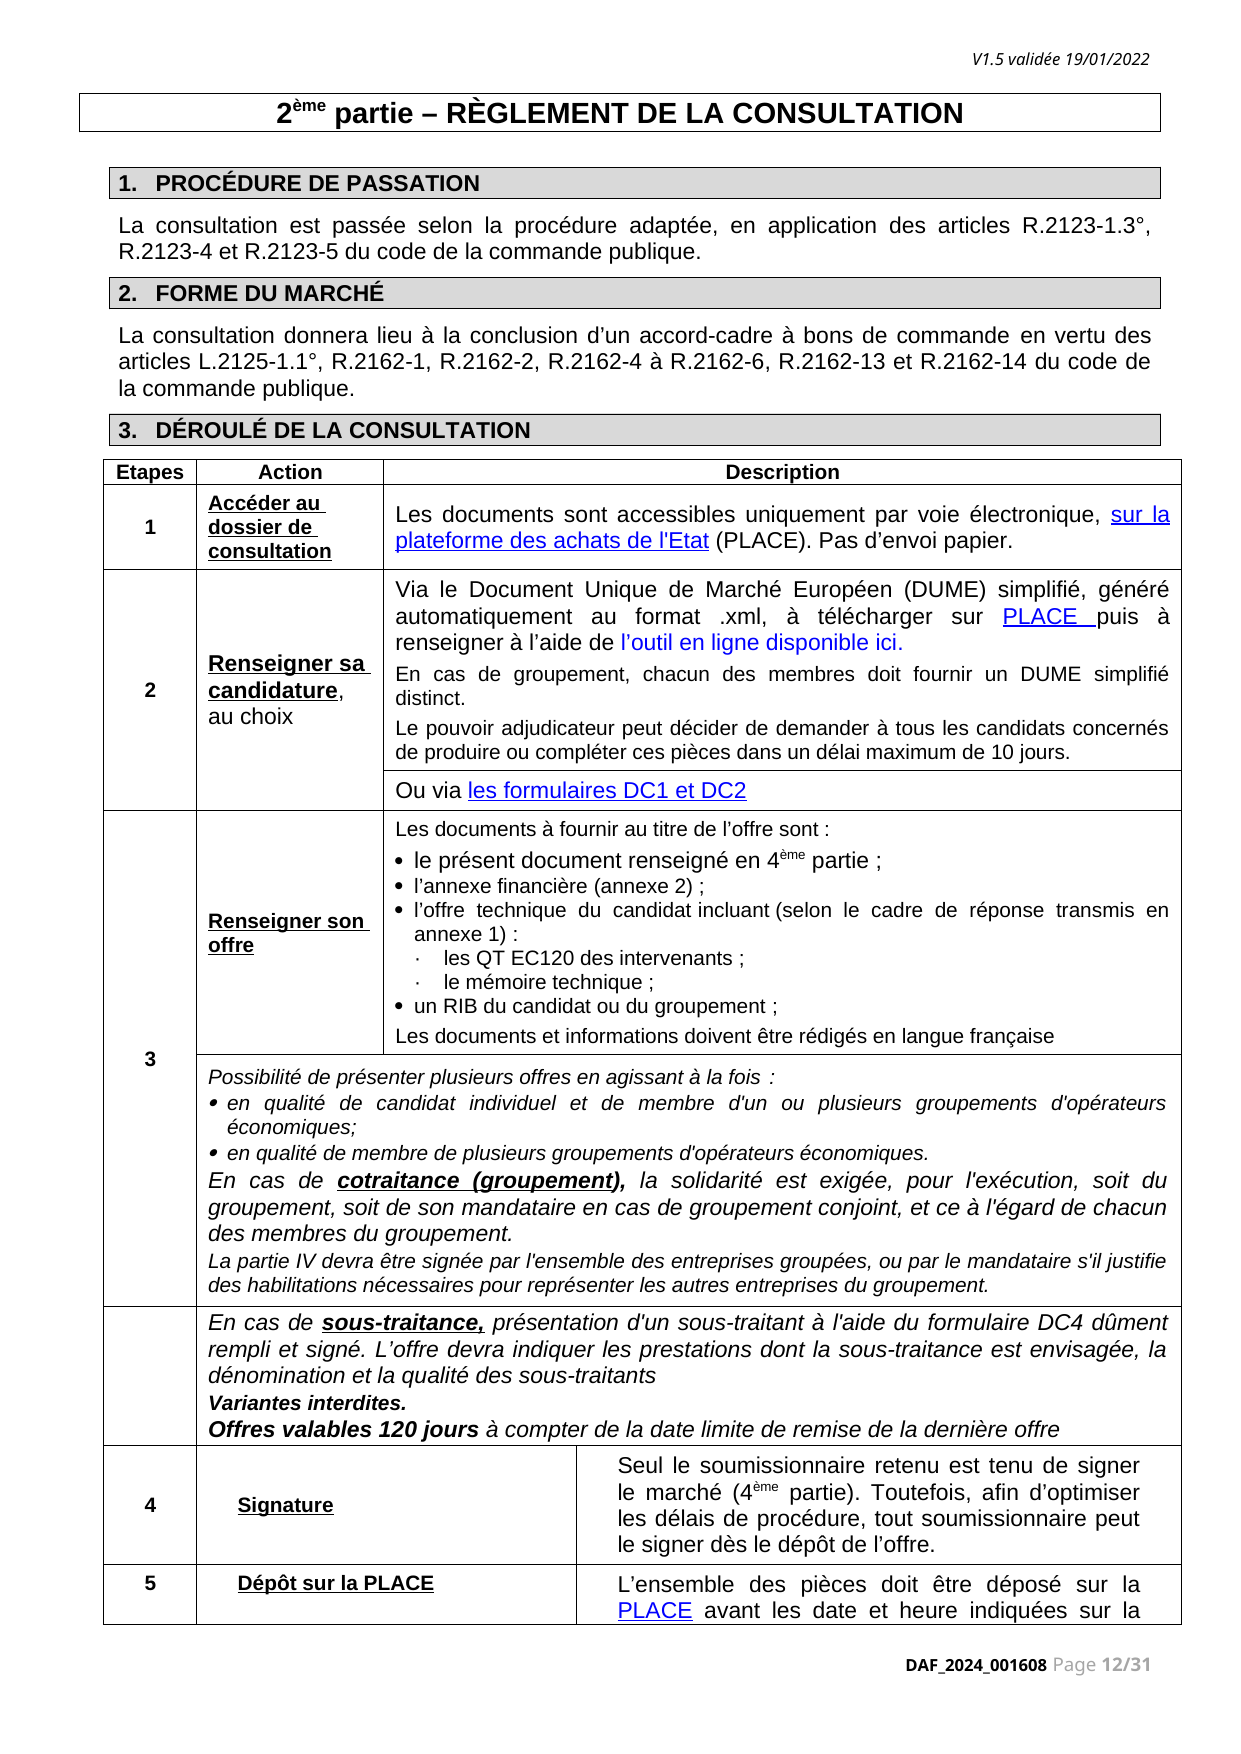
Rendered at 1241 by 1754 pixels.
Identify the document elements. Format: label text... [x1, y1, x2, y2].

table_header Description [384, 460, 1181, 484]
table_cell Dépôt sur la PLACE [197, 1565, 576, 1624]
table_cell Ou via les formulaires DC1 et DC2 [384, 771, 1181, 810]
table_cell Possibilité de présenter plusieurs offres en agissant à la fois : en qualité de candidat individuel et de membre d'un ou plusieurs groupements d'opérateurs économiques; en qualité de membre de plusieurs groupements d'opérateurs économiques. En cas de cotraitance (groupement), la solidarité est exigée, pour l'exécution, soit du groupement, soit de son mandataire en cas de groupement conjoint, et ce à l'égard de chacun des membres du groupement. La partie IV devra être signée par l'ensemble des entreprises groupées, ou par le mandataire s'il justifie des habilitations nécessaires pour représenter les autres entreprises du groupement. [197, 1055, 1181, 1306]
text 2ème partie – RÈGLEMENT DE LA CONSULTATION [80, 94, 1160, 131]
table_header Action [197, 460, 383, 484]
table_cell 1 [104, 485, 196, 569]
list DÉROULÉ DE LA CONSULTATION [110, 415, 1160, 445]
table_cell 5 [104, 1565, 196, 1624]
table_header Etapes [104, 460, 196, 484]
table_cell Les documents à fournir au titre de l’offre sont : le présent document renseigné en 4ème partie ; l’annexe financière (annexe 2) ; l’offre technique du candidat incluant (selon le cadre de réponse transmis en annexe 1) : les QT EC120 des intervenants ; le mémoire technique ; un RIB du candidat ou du groupement ; Les documents et informations doivent être rédigés en langue française [384, 811, 1181, 1054]
table_cell 2 [104, 570, 196, 810]
table_cell 3 [104, 811, 196, 1306]
table_cell Accéder au dossier de consultation [197, 485, 383, 569]
text La consultation est passée selon la procédure adaptée, en application des articles R.2123-1.3°, R.2123-4 et R.2123-5 du code de la commande publique. [118, 212, 1152, 264]
text La consultation donnera lieu à la conclusion d’un accord-cadre à bons de commande en vertu des articles L.2125-1.1°, R.2162-1, R.2162-2, R.2162-4 à R.2162-6, R.2162-13 et R.2162-14 du code de la commande publique. [118, 322, 1152, 401]
table_cell Signature [197, 1446, 576, 1564]
list PROCÉDURE DE PASSATION [110, 168, 1160, 198]
table_cell 4 [104, 1446, 196, 1564]
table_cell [577, 1565, 1181, 1624]
table_cell En cas de sous-traitance, présentation d'un sous-traitant à l'aide du formulaire DC4 dûment rempli et signé. L’offre devra indiquer les prestations dont la sous-traitance est envisagée, la dénomination et la qualité des sous-traitants Variantes interdites. Offres valables 120 jours à compter de la date limite de remise de la dernière offre [197, 1307, 1181, 1445]
table_cell [104, 1307, 196, 1445]
table_cell Les documents sont accessibles uniquement par voie électronique, sur la plateforme des achats de l'Etat (PLACE). Pas d’envoi papier. [384, 485, 1181, 569]
table_cell Via le Document Unique de Marché Européen (DUME) simplifié, généré automatiquement au format .xml, à télécharger sur PLACE puis à renseigner à l’aide de l’outil en ligne disponible ici. En cas de groupement, chacun des membres doit fournir un DUME simplifié distinct. Le pouvoir adjudicateur peut décider de demander à tous les candidats concernés de produire ou compléter ces pièces dans un délai maximum de 10 jours. [384, 570, 1181, 770]
table_cell Seul le soumissionnaire retenu est tenu de signer le marché (4ème partie). Toutefois, afin d’optimiser les délais de procédure, tout soumissionnaire peut le signer dès le dépôt de l’offre. [577, 1446, 1181, 1564]
table_cell Renseigner sa candidature, au choix [197, 570, 383, 810]
list FORME DU MARCHÉ [110, 278, 1160, 308]
table_cell Renseigner son offre [197, 811, 383, 1054]
